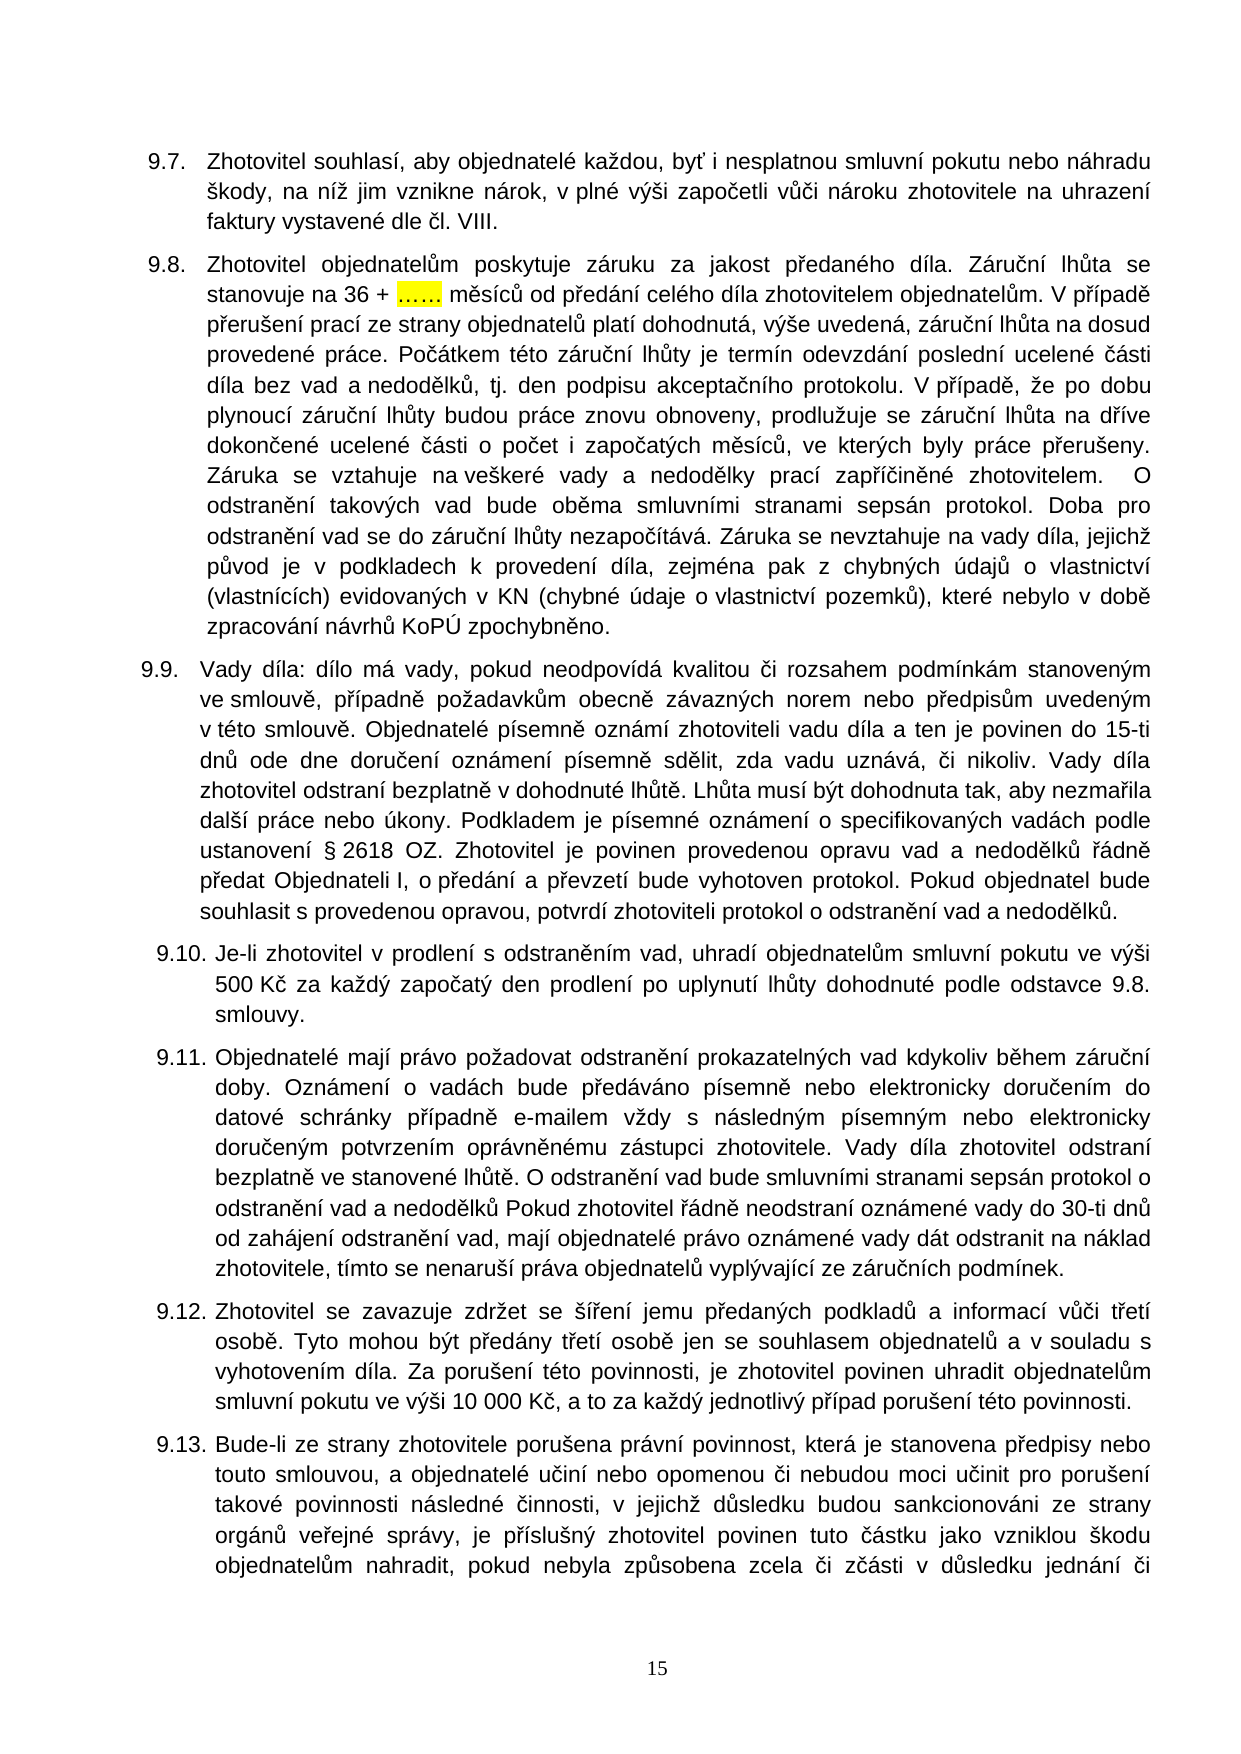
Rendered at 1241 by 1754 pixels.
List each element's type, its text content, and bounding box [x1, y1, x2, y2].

list Zhotovitel se zavazuje zdržet se šíření jemu předaných podkladů a informací vůči třetí osobě. Tyto mohou být předány třetí osobě jen se souhlasem objednatelů a v souladu s vyhotovením díla. Za porušení této povinnosti, je zhotovitel povinen uhradit objednatelům smluvní pokutu ve výši 10 000 Kč, a to za každý jednotlivý případ porušení této povinnosti. [156, 1298, 1152, 1415]
list Zhotovitel objednatelům poskytuje záruku za jakost předaného díla. Záruční lhůta se stanovuje na 36 + …… měsíců od předání celého díla zhotovitelem objednatelům. V případě přerušení prací ze strany objednatelů platí dohodnutá, výše uvedená, záruční lhůta na dosud provedené práce. Počátkem této záruční lhůty je termín odevzdání poslední ucelené části díla bez vad a nedodělků, tj. den podpisu akceptačního protokolu. V případě, že po dobu plynoucí záruční lhůty budou práce znovu obnoveny, prodlužuje se záruční lhůta na dříve dokončené ucelené části o počet i započatých měsíců, ve kterých byly práce přerušeny. Záruka se vztahuje na veškeré vady a nedodělky prací zapříčiněné zhotovitelem. O odstranění takových vad bude oběma smluvními stranami sepsán protokol. Doba pro odstranění vad se do záruční lhůty nezapočítává. Záruka se nevztahuje na vady díla, jejichž původ je v podkladech k provedení díla, zejména pak z chybných údajů o vlastnictví (vlastnících) evidovaných v KN (chybné údaje o vlastnictví pozemků), které nebylo v době zpracování návrhů KoPÚ zpochybněno. [148, 251, 1152, 640]
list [156, 1431, 1152, 1578]
list Je-li zhotovitel v prodlení s odstraněním vad, uhradí objednatelům smluvní pokutu ve výši 500 Kč za každý započatý den prodlení po uplynutí lhůty dohodnuté podle odstavce 9.8. smlouvy. [156, 940, 1152, 1027]
list Objednatelé mají právo požadovat odstranění prokazatelných vad kdykoliv během záruční doby. Oznámení o vadách bude předáváno písemně nebo elektronicky doručením do datové schránky případně e-mailem vždy s následným písemným nebo elektronicky doručeným potvrzením oprávněnému zástupci zhotovitele. Vady díla zhotovitel odstraní bezplatně ve stanovené lhůtě. O odstranění vad bude smluvními stranami sepsán protokol o odstranění vad a nedodělků Pokud zhotovitel řádně neodstraní oznámené vady do 30-ti dnů od zahájení odstranění vad, mají objednatelé právo oznámené vady dát odstranit na náklad zhotovitele, tímto se nenaruší práva objednatelů vyplývající ze záručních podmínek. [156, 1043, 1152, 1281]
list Zhotovitel souhlasí, aby objednatelé každou, byť i nesplatnou smluvní pokutu nebo náhradu škody, na níž jim vznikne nárok, v plné výši započetli vůči nároku zhotovitele na uhrazení faktury vystavené dle čl. VIII. [148, 148, 1152, 234]
list Vady díla: dílo má vady, pokud neodpovídá kvalitou či rozsahem podmínkám stanoveným ve smlouvě, případně požadavkům obecně závazných norem nebo předpisům uvedeným v této smlouvě. Objednatelé písemně oznámí zhotoviteli vadu díla a ten je povinen do 15-ti dnů ode dne doručení oznámení písemně sdělit, zda vadu uznává, či nikoliv. Vady díla zhotovitel odstraní bezplatně v dohodnuté lhůtě. Lhůta musí být dohodnuta tak, aby nezmařila další práce nebo úkony. Podkladem je písemné oznámení o specifikovaných vadách podle ustanovení § 2618 OZ. Zhotovitel je povinen provedenou opravu vad a nedodělků řádně předat Objednateli I, o předání a převzetí bude vyhotoven protokol. Pokud objednatel bude souhlasit s provedenou opravou, potvrdí zhotoviteli protokol o odstranění vad a nedodělků. [141, 656, 1152, 924]
